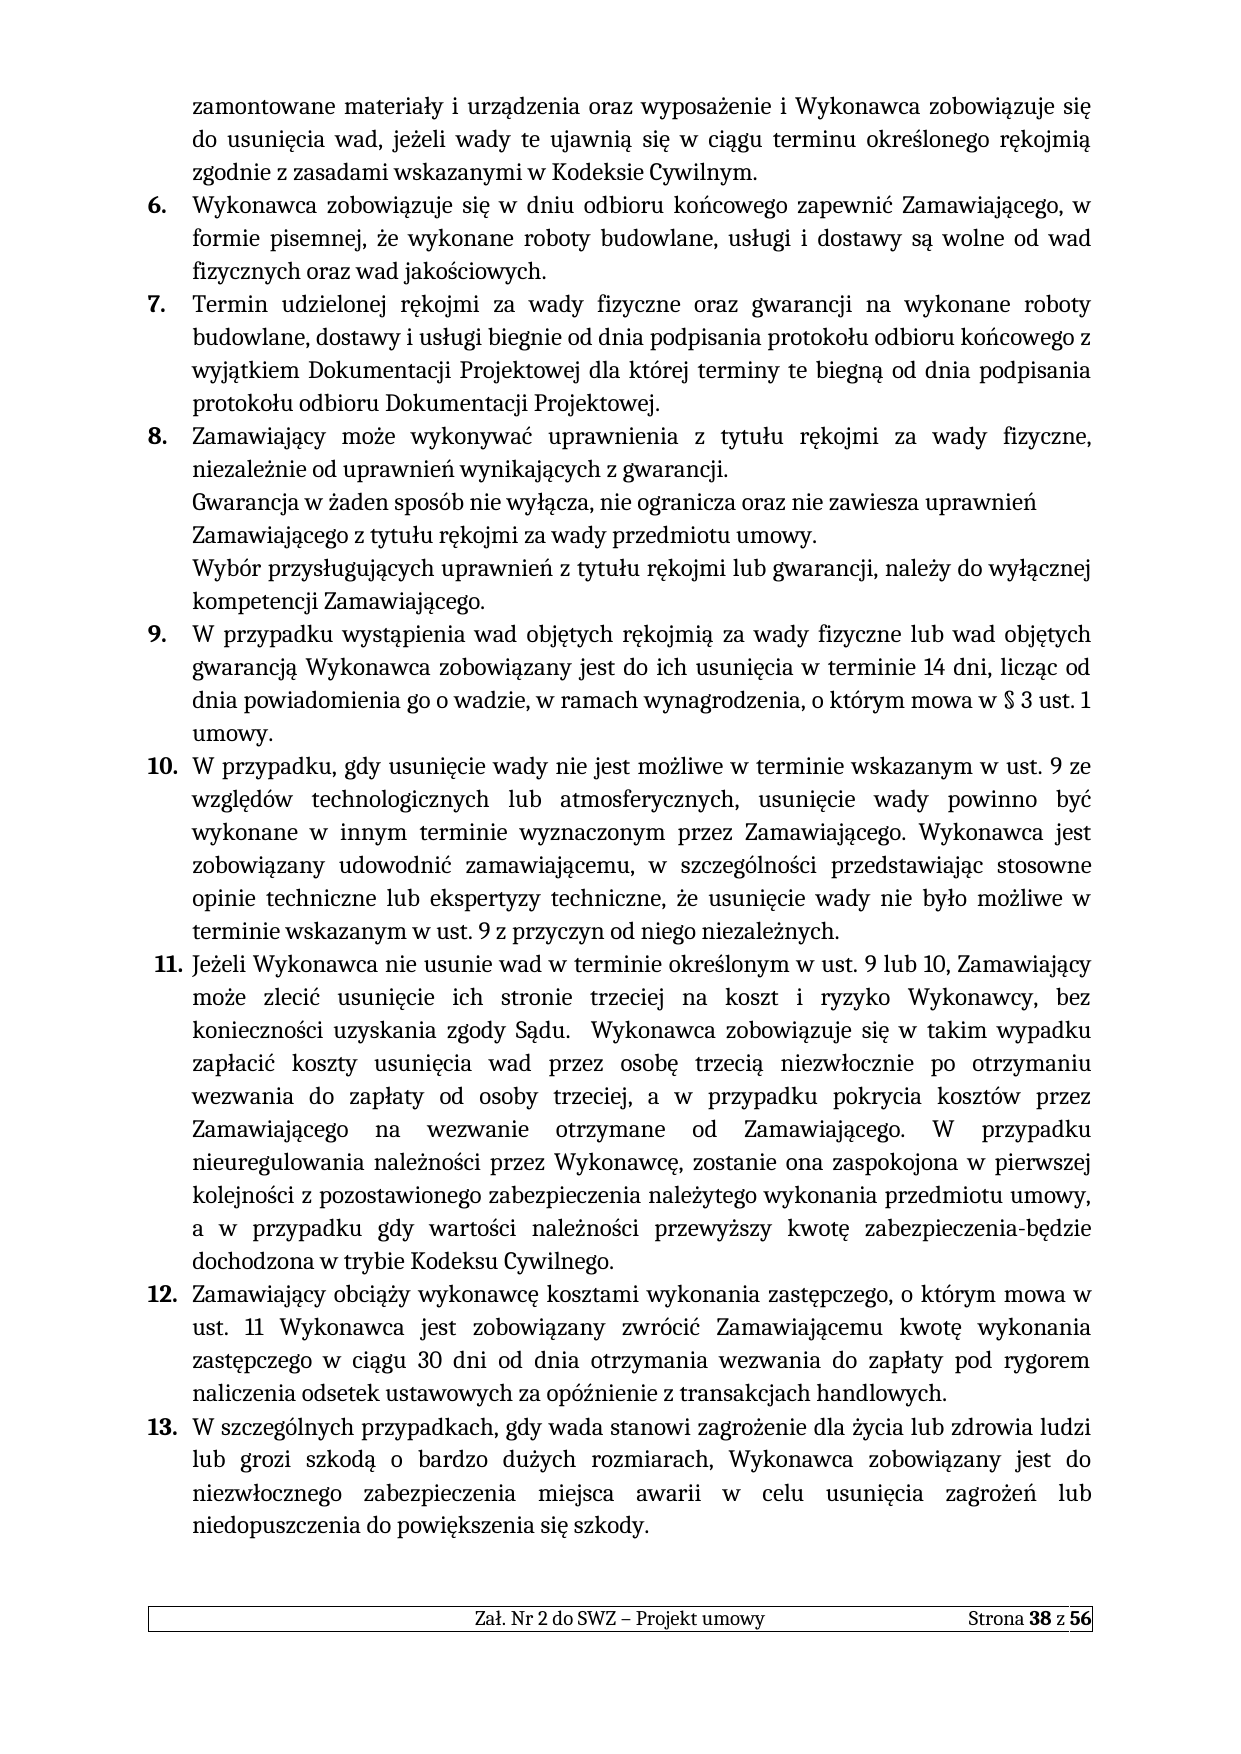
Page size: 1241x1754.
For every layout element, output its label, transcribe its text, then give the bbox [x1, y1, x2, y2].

list W szczególnych przypadkach, gdy wada stanowi zagrożenie dla życia lub zdrowia ludzi lub grozi szkodą o bardzo dużych rozmiarach, Wykonawca zobowiązany jest do niezwłocznego zabezpieczenia miejsca awarii w celu usunięcia zagrożeń lub niedopuszczenia do powiększenia się szkody. [148, 1412, 1092, 1540]
list Wybór przysługujących uprawnień z tytułu rękojmi lub gwarancji, należy do wyłącznej kompetencji Zamawiającego. [192, 554, 1092, 616]
list Wykonawca zobowiązuje się w dniu odbioru końcowego zapewnić Zamawiającego, w formie pisemnej, że wykonane roboty budowlane, usługi i dostawy są wolne od wad fizycznych oraz wad jakościowych. [148, 191, 1092, 285]
list W przypadku wystąpienia wad objętych rękojmią za wady fizyczne lub wad objętych gwarancją Wykonawca zobowiązany jest do ich usunięcia w terminie 14 dni, licząc od dnia powiadomienia go o wadzie, w ramach wynagrodzenia, o którym mowa w § 3 ust. 1 umowy. [148, 620, 1092, 748]
list Termin udzielonej rękojmi za wady fizyczne oraz gwarancji na wykonane roboty budowlane, dostawy i usługi biegnie od dnia podpisania protokołu odbioru końcowego z wyjątkiem Dokumentacji Projektowej dla której terminy te biegną od dnia podpisania protokołu odbioru Dokumentacji Projektowej. [148, 290, 1092, 417]
list W przypadku, gdy usunięcie wady nie jest możliwe w terminie wskazanym w ust. 9 ze względów technologicznych lub atmosferycznych, usunięcie wady powinno być wykonane w innym terminie wyznaczonym przez Zamawiającego. Wykonawca jest zobowiązany udowodnić zamawiającemu, w szczególności przedstawiając stosowne opinie techniczne lub ekspertyzy techniczne, że usunięcie wady nie było możliwe w terminie wskazanym w ust. 9 z przyczyn od niego niezależnych. [148, 752, 1092, 946]
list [148, 92, 1092, 186]
list Jeżeli Wykonawca nie usunie wad w terminie określonym w ust. 9 lub 10, Zamawiający może zlecić usunięcie ich stronie trzeciej na koszt i ryzyko Wykonawcy, bez konieczności uzyskania zgody Sądu. Wykonawca zobowiązuje się w takim wypadku zapłacić koszty usunięcia wad przez osobę trzecią niezwłocznie po otrzymaniu wezwania do zapłaty od osoby trzeciej, a w przypadku pokrycia kosztów przez Zamawiającego na wezwanie otrzymane od Zamawiającego. W przypadku nieuregulowania należności przez Wykonawcę, zostanie ona zaspokojona w pierwszej kolejności z pozostawionego zabezpieczenia należytego wykonania przedmiotu umowy, a w przypadku gdy wartości należności przewyższy kwotę zabezpieczenia-będzie dochodzona w trybie Kodeksu Cywilnego. [154, 950, 1092, 1276]
list Gwarancja w żaden sposób nie wyłącza, nie ogranicza oraz nie zawiesza uprawnień Zamawiającego z tytułu rękojmi za wady przedmiotu umowy. [192, 488, 1092, 549]
list Zamawiający obciąży wykonawcę kosztami wykonania zastępczego, o którym mowa w ust. 11 Wykonawca jest zobowiązany zwrócić Zamawiającemu kwotę wykonania zastępczego w ciągu 30 dni od dnia otrzymania wezwania do zapłaty pod rygorem naliczenia odsetek ustawowych za opóźnienie z transakcjach handlowych. [148, 1280, 1092, 1408]
list Zamawiający może wykonywać uprawnienia z tytułu rękojmi za wady fizyczne, niezależnie od uprawnień wynikających z gwarancji. [148, 422, 1092, 483]
